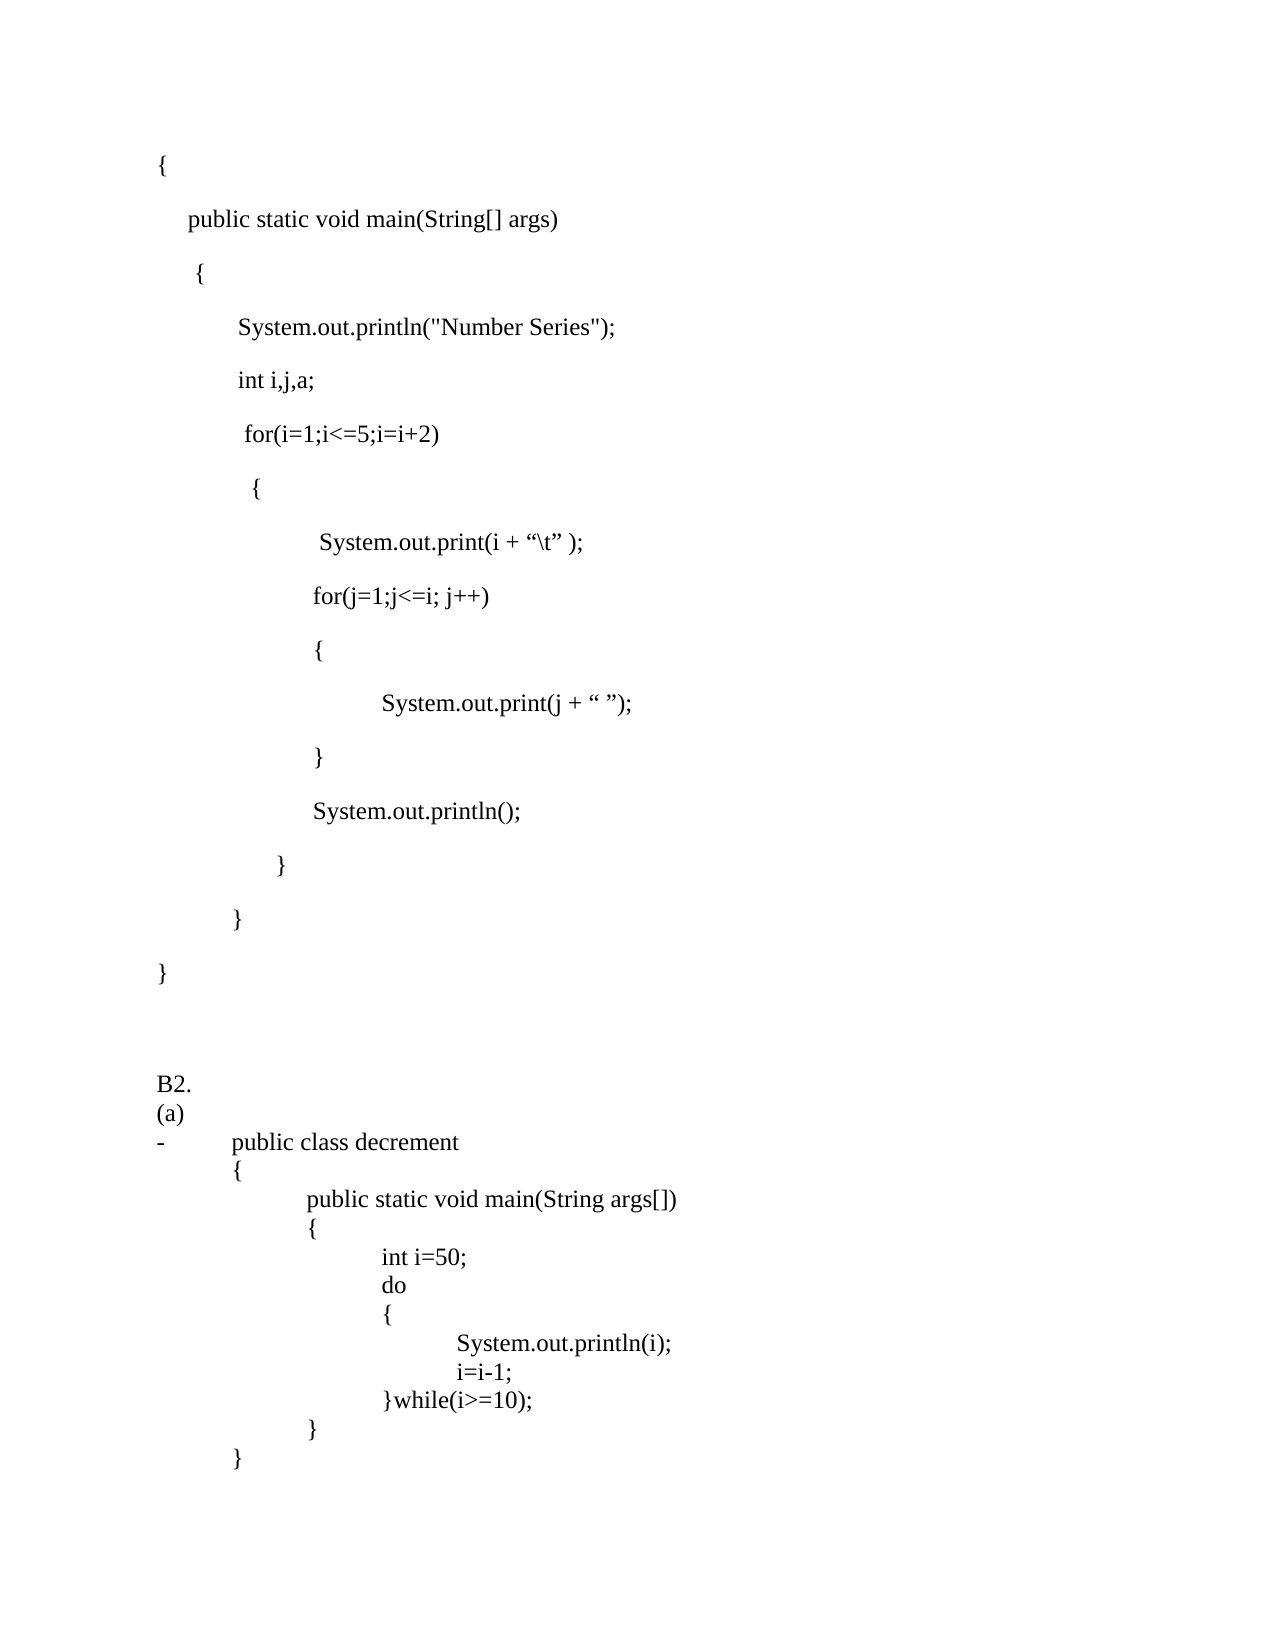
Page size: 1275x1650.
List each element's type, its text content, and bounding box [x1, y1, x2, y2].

text System.out.println(i); [156, 1328, 1118, 1357]
text System.out.print(j + “ ”); [231, 688, 1118, 717]
text public static void main(String args[]) [156, 1184, 1118, 1213]
text { [156, 150, 1118, 179]
text } [156, 1443, 1118, 1472]
text public static void main(String[] args) [156, 204, 1118, 233]
text } [156, 742, 1118, 771]
text { [156, 473, 1118, 502]
text System.out.print(i + “\t” ); [156, 527, 1118, 556]
text for(j=1;j<=i; j++) [156, 581, 1118, 609]
text do [156, 1270, 1118, 1299]
text for(i=1;i<=5;i=i+2) [156, 419, 1118, 448]
text B2. [156, 1069, 1118, 1098]
text (a) [156, 1098, 1118, 1127]
text System.out.println(); [156, 796, 1118, 825]
text }while(i>=10); [156, 1385, 1118, 1414]
text } [156, 1414, 1118, 1443]
text } [156, 904, 1118, 933]
text { [156, 258, 1118, 286]
text { [156, 1213, 1118, 1242]
text int i=50; [156, 1242, 1118, 1270]
text int i,j,a; [156, 365, 1118, 394]
text System.out.println("Number Series"); [156, 312, 1118, 340]
text } [156, 958, 1118, 987]
text - public class decrement [156, 1127, 1118, 1155]
text { [156, 1155, 1118, 1184]
text { [156, 1299, 1118, 1328]
text } [156, 850, 1118, 879]
text i=i-1; [156, 1357, 1118, 1385]
text { [156, 635, 1118, 663]
